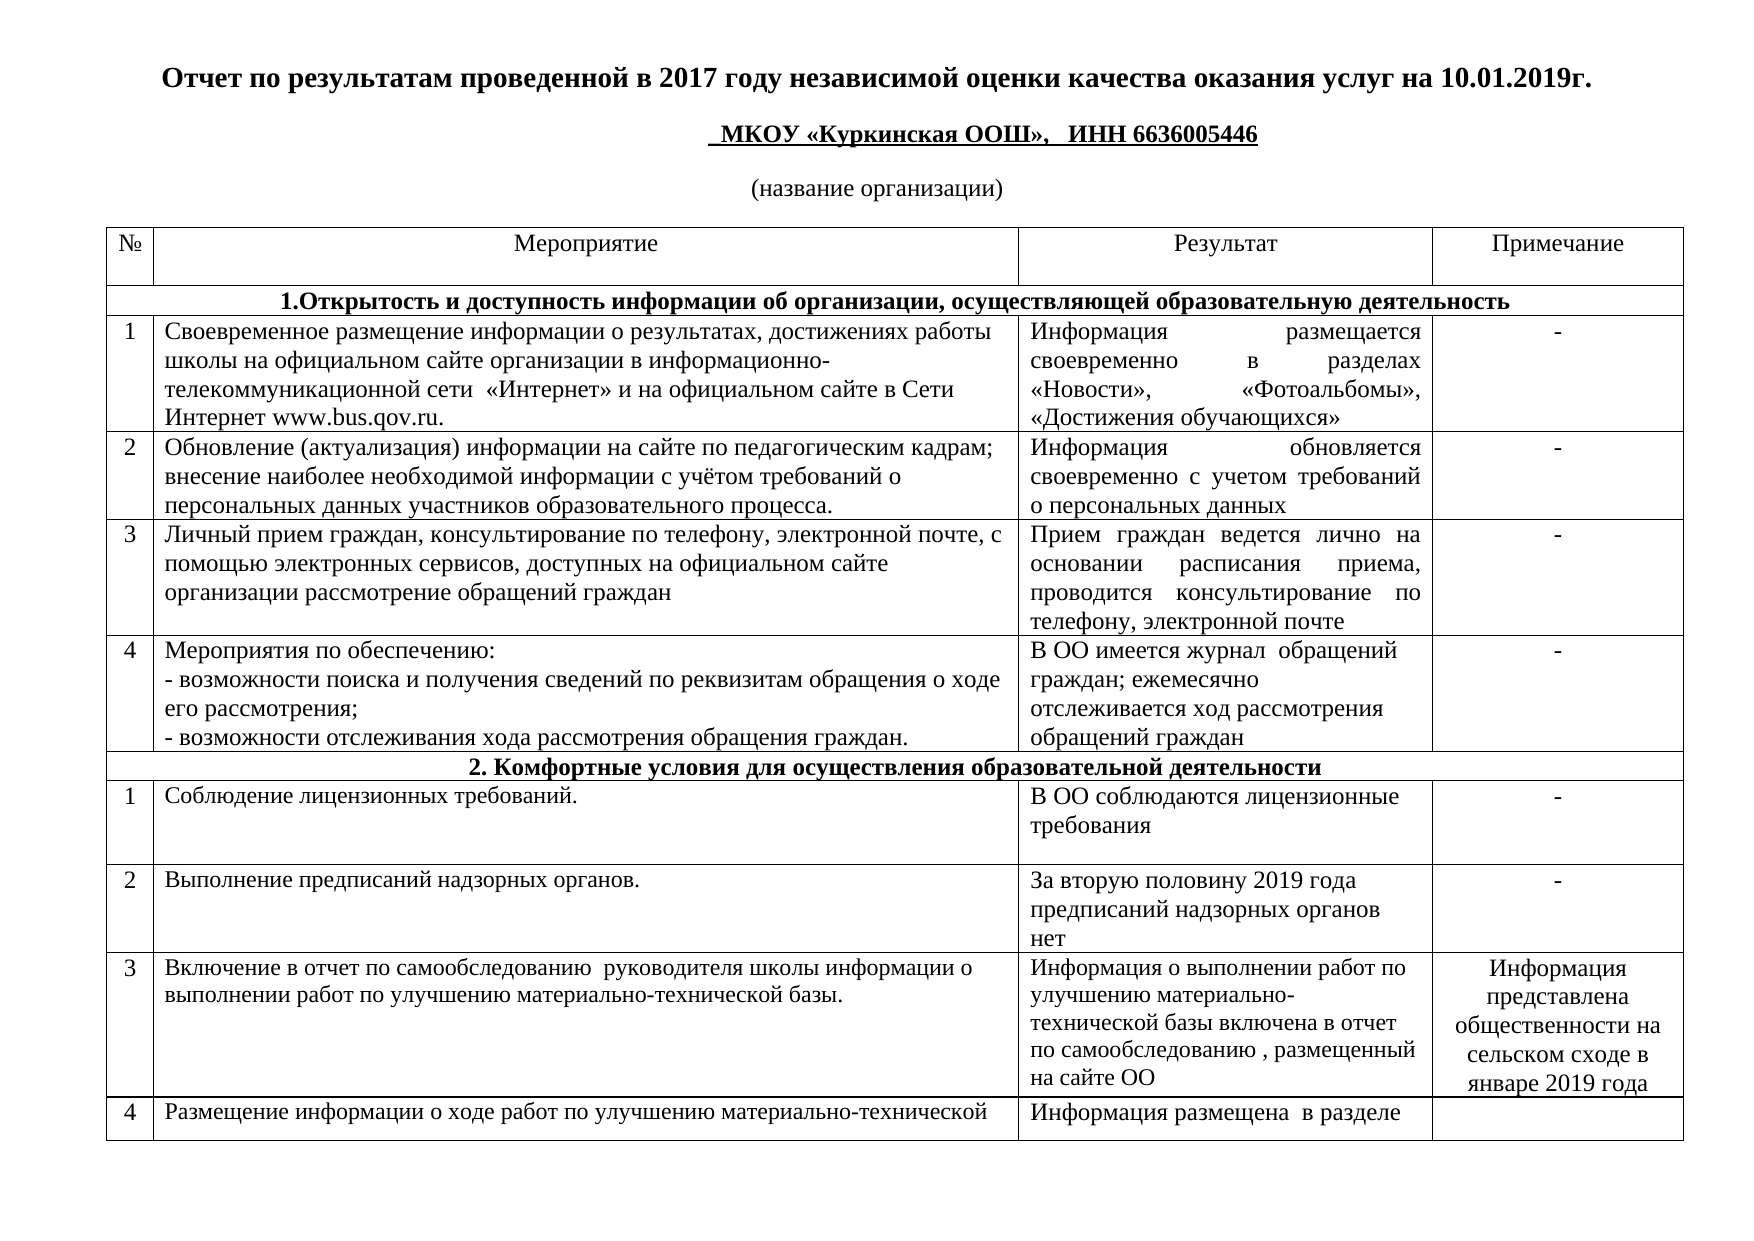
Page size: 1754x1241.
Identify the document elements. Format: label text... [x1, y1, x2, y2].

table_cell Своевременное размещение информации о результатах, достижениях работы школы на официальном сайте организации в информационно-телекоммуникационной сети «Интернет» и на официальном сайте в Сети Интернет www.bus.qov.ru. [154, 316, 1018, 431]
table_cell Информация представлена общественности на сельском сходе в январе 2019 года [1433, 953, 1683, 1096]
table_cell 2 [107, 865, 153, 952]
table_cell Обновление (актуализация) информации на сайте по педагогическим кадрам; внесение наиболее необходимой информации с учётом требований о персональных данных участников образовательного процесса. [154, 432, 1018, 518]
table_cell Личный прием граждан, консультирование по телефону, электронной почте, с помощью электронных сервисов, доступных на официальном сайте организации рассмотрение обращений граждан [154, 520, 1018, 634]
table_header Результат [1019, 228, 1432, 285]
table_cell В ОО имеется журнал обращений граждан; ежемесячно отслеживается ход рассмотрения обращений граждан [1019, 636, 1432, 751]
table_cell Информация обновляется своевременно с учетом требований о персональных данных [1019, 432, 1432, 518]
table_cell - [1433, 316, 1683, 431]
table_cell 4 [107, 636, 153, 751]
text (название организации) [118, 173, 1636, 202]
table_cell Мероприятия по обеспечению: - возможности поиска и получения сведений по реквизитам обращения о ходе его рассмотрения; - возможности отслеживания хода рассмотрения обращения граждан. [154, 636, 1018, 751]
table_cell - [1433, 865, 1683, 952]
text Отчет по результатам проведенной в 2017 году независимой оценки качества оказания услуг на 10.01.2019г. [118, 60, 1636, 93]
table_cell За вторую половину 2019 года предписаний надзорных органов нет [1019, 865, 1432, 952]
table_cell [1433, 1098, 1683, 1140]
table_cell 2. Комфортные условия для осуществления образовательной деятельности [107, 752, 1683, 780]
table_cell Информация о выполнении работ по улучшению материально-технической базы включена в отчет по самообследованию , размещенный на сайте ОО [1019, 953, 1432, 1096]
table_cell 2 [107, 432, 153, 518]
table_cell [1019, 1098, 1432, 1140]
table_cell - [1433, 781, 1683, 864]
table_cell Соблюдение лицензионных требований. [154, 781, 1018, 864]
table_cell В ОО соблюдаются лицензионные требования [1019, 781, 1432, 864]
table_cell - [1433, 520, 1683, 634]
table_cell Выполнение предписаний надзорных органов. [154, 865, 1018, 952]
text _МКОУ «Куркинская ООШ», ИНН 6636005446 [708, 119, 1636, 148]
table_cell 1.Открытость и доступность информации об организации, осуществляющей образовательную деятельность [107, 286, 1683, 315]
table_header № [107, 228, 153, 285]
table_cell 3 [107, 953, 153, 1096]
table_cell Прием граждан ведется лично на основании расписания приема, проводится консультирование по телефону, электронной почте [1019, 520, 1432, 634]
table_cell Включение в отчет по самообследованию руководителя школы информации о выполнении работ по улучшению материально-технической базы. [154, 953, 1018, 1096]
table_header Мероприятие [154, 228, 1018, 285]
table_cell - [1433, 636, 1683, 751]
table_cell 3 [107, 520, 153, 634]
table_header Примечание [1433, 228, 1683, 285]
table_cell 1 [107, 781, 153, 864]
table_cell 4 [107, 1098, 153, 1140]
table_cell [154, 1098, 1018, 1140]
table_cell - [1433, 432, 1683, 518]
table_cell Информация размещается своевременно в разделах «Новости», «Фотоальбомы», «Достижения обучающихся» [1019, 316, 1432, 431]
table_cell 1 [107, 316, 153, 431]
